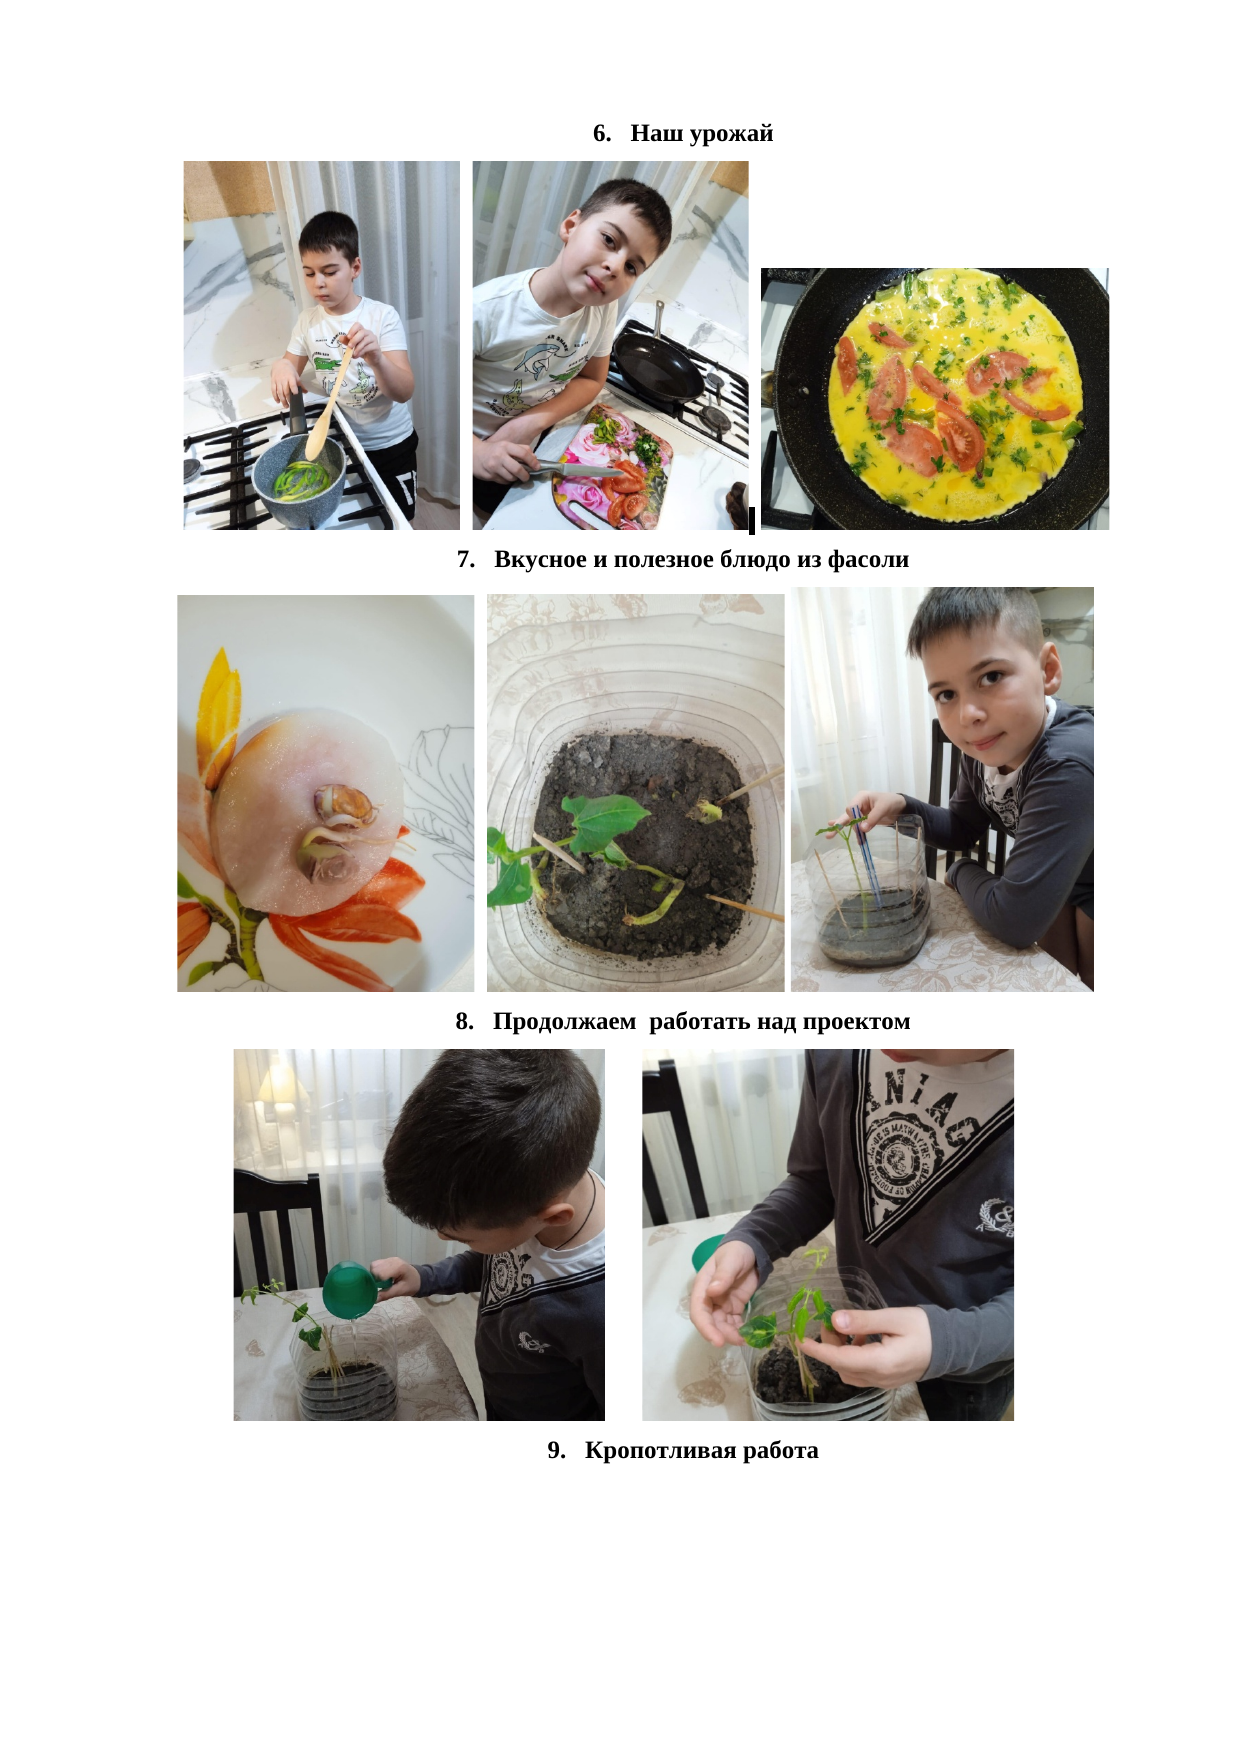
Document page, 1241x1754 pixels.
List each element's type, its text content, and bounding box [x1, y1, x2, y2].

list Кропотливая работа [215, 1435, 1152, 1464]
picture [472, 161, 749, 530]
picture [233, 1049, 605, 1421]
list Наш урожай [215, 118, 1152, 147]
picture [183, 161, 460, 530]
list Вкусное и полезное блюдо из фасоли [215, 544, 1152, 573]
picture [790, 587, 1094, 992]
picture [177, 595, 475, 992]
picture [642, 1049, 1015, 1421]
picture [487, 594, 785, 992]
list Продолжаем работать над проектом [215, 1006, 1152, 1035]
picture [761, 268, 1110, 530]
